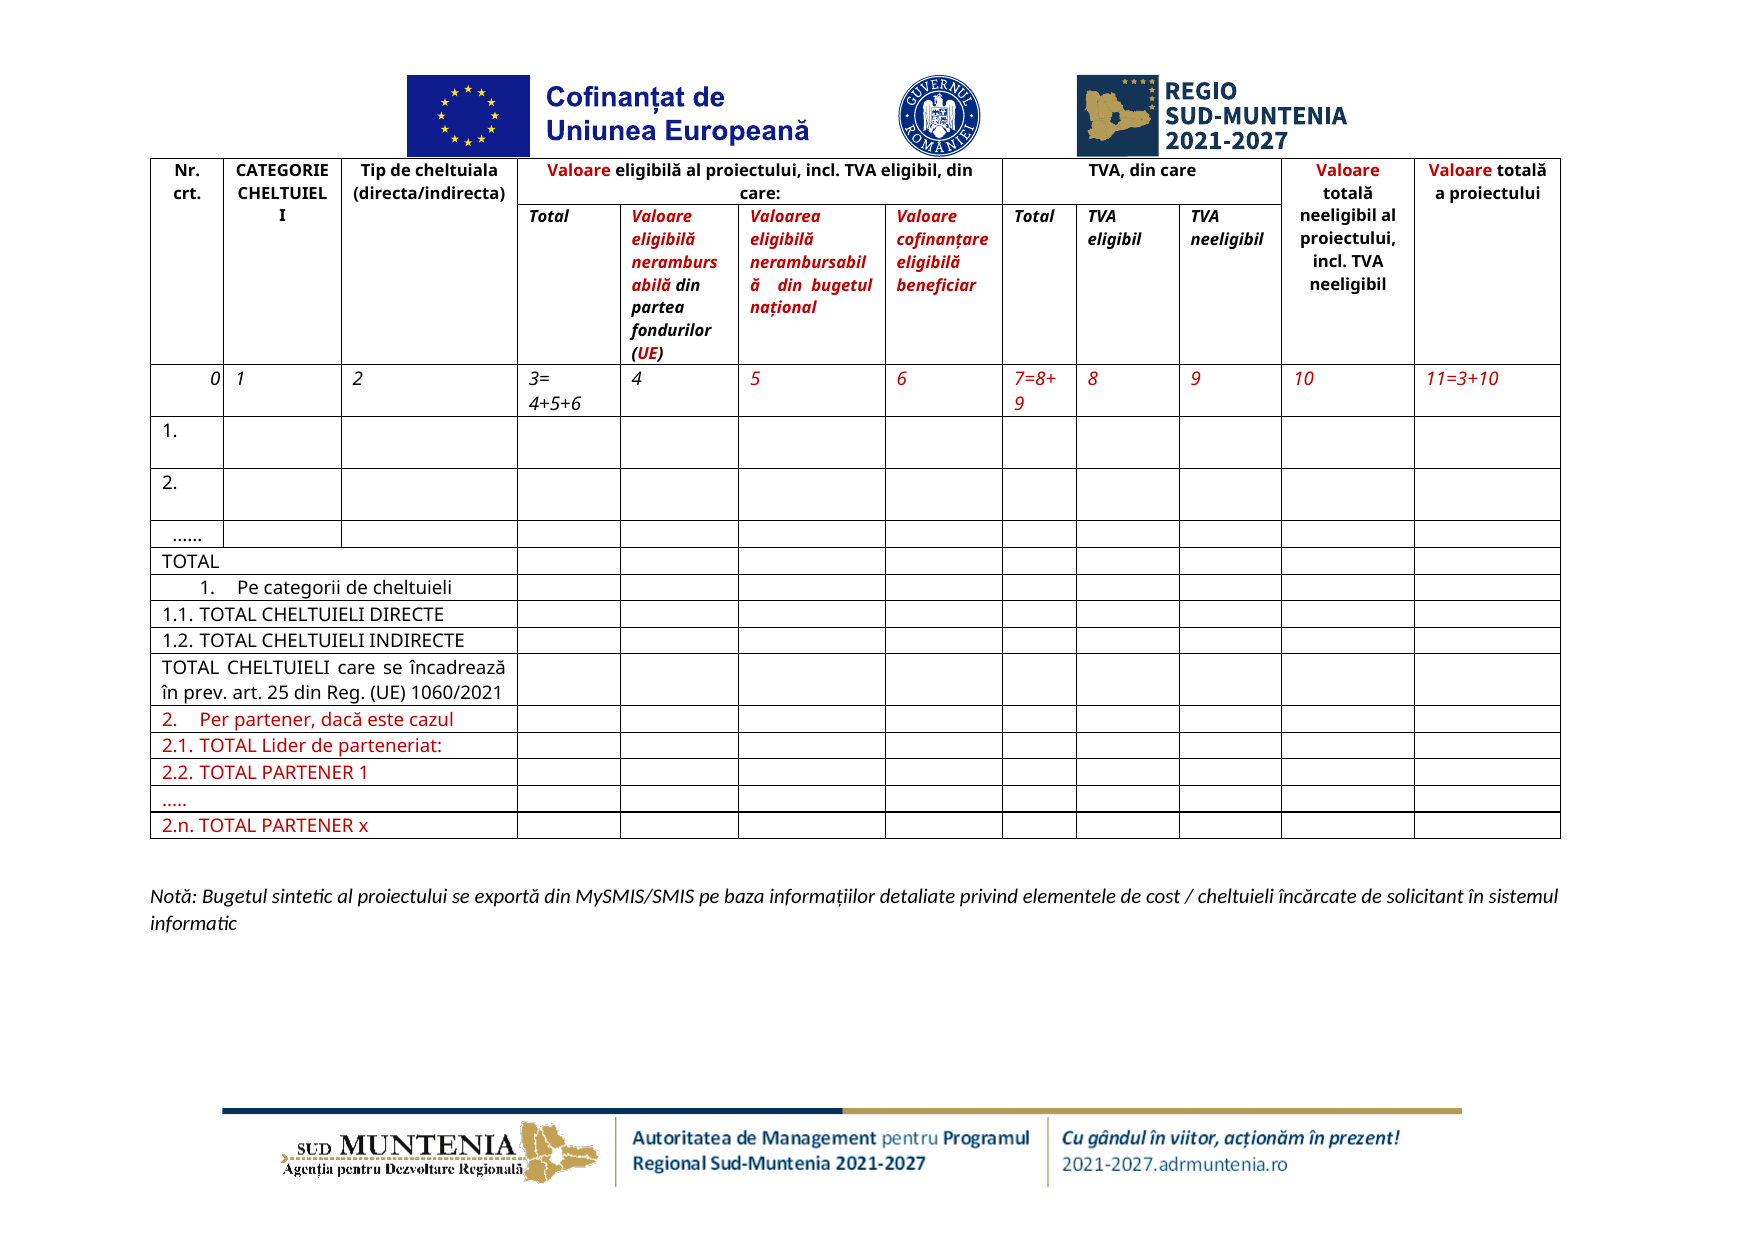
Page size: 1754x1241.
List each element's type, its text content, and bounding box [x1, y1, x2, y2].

table_cell [1077, 786, 1179, 811]
table_cell [886, 521, 1002, 547]
table_cell [621, 469, 738, 520]
table_cell [886, 628, 1002, 653]
table_cell [1180, 521, 1281, 547]
table_cell [739, 759, 885, 785]
table_cell [1415, 759, 1560, 785]
table_cell [1282, 813, 1414, 838]
table_cell [151, 469, 223, 520]
picture [222, 1108, 1463, 1188]
table_cell 1 [224, 365, 341, 416]
table_cell ...... [151, 521, 223, 547]
table_cell 11=3+10 [1415, 365, 1560, 416]
table_cell [1077, 548, 1179, 573]
table_cell Total [518, 205, 620, 364]
table_cell [518, 575, 620, 600]
table_cell [1282, 786, 1414, 811]
table_header Valoare totală neeligibil al proiectului, incl. TVA neeligibil [1282, 159, 1414, 364]
table_cell [621, 601, 738, 627]
table_header Tip de cheltuiala (directa/indirecta) [342, 159, 517, 364]
table_cell [886, 759, 1002, 785]
table_cell [1077, 628, 1179, 653]
table_cell [518, 601, 620, 627]
table_cell [1282, 469, 1414, 520]
table_cell [1180, 469, 1281, 520]
table_cell [1077, 813, 1179, 838]
table_cell TOTAL PARTENER 1 [151, 759, 517, 785]
table_cell [1003, 759, 1076, 785]
table_cell [621, 417, 738, 468]
table_cell [518, 813, 620, 838]
table_cell [151, 417, 223, 468]
table_cell TOTAL CHELTUIELI INDIRECTE [151, 628, 517, 653]
table_cell [1282, 654, 1414, 705]
table_cell [1415, 548, 1560, 573]
table_cell TOTAL CHELTUIELI DIRECTE [151, 601, 517, 627]
table_cell [224, 417, 341, 468]
table_cell [1077, 706, 1179, 732]
table_cell 2 [342, 365, 517, 416]
table_cell 8 [1077, 365, 1179, 416]
table_cell [1077, 733, 1179, 758]
table_cell [1180, 759, 1281, 785]
table_cell [1415, 521, 1560, 547]
table_cell [886, 786, 1002, 811]
table_cell [342, 469, 517, 520]
table_cell [1180, 706, 1281, 732]
table_cell [1180, 733, 1281, 758]
table_cell [1077, 654, 1179, 705]
table_cell [518, 654, 620, 705]
table_cell [886, 575, 1002, 600]
table_cell [621, 654, 738, 705]
table_cell [739, 548, 885, 573]
table_cell TOTAL Lider de parteneriat: [151, 733, 517, 758]
table_cell 3= 4+5+6 [518, 365, 620, 416]
table_cell [739, 628, 885, 653]
table_cell Total [1003, 205, 1076, 364]
table_cell [1003, 601, 1076, 627]
table_cell [739, 733, 885, 758]
table_cell [886, 469, 1002, 520]
table_cell [886, 601, 1002, 627]
table_header CATEGORIE CHELTUIELI [224, 159, 341, 364]
table_cell [739, 786, 885, 811]
table_cell [886, 654, 1002, 705]
table_cell [739, 654, 885, 705]
table_cell [1282, 548, 1414, 573]
table_cell [1282, 521, 1414, 547]
table_cell TVA neeligibil [1180, 205, 1281, 364]
table_cell [739, 706, 885, 732]
table_cell [1180, 628, 1281, 653]
table_cell [886, 706, 1002, 732]
table_cell [1415, 706, 1560, 732]
table_cell [739, 417, 885, 468]
table_cell [1077, 575, 1179, 600]
table_cell 7=8+9 [1003, 365, 1076, 416]
table_cell [518, 786, 620, 811]
table_cell [1415, 469, 1560, 520]
table_cell Valoare cofinanțare eligibilă beneficiar [886, 205, 1002, 364]
table_cell [621, 521, 738, 547]
table_cell [518, 628, 620, 653]
table_cell [1282, 759, 1414, 785]
table_cell [518, 548, 620, 573]
table_cell Per partener, dacă este cazul [151, 706, 517, 732]
table_cell [1180, 417, 1281, 468]
table_cell [1077, 759, 1179, 785]
table_cell [1415, 628, 1560, 653]
table_cell ..... [151, 786, 517, 811]
table_cell [1003, 575, 1076, 600]
table_header Nr. crt. [151, 159, 223, 364]
table_cell [1415, 813, 1560, 838]
table_cell [739, 521, 885, 547]
table_cell [1077, 521, 1179, 547]
table_cell [518, 521, 620, 547]
table_cell [1415, 417, 1560, 468]
table_cell [739, 575, 885, 600]
table_cell 5 [739, 365, 885, 416]
table_header Valoare totală a proiectului [1415, 159, 1560, 364]
table_cell [1415, 575, 1560, 600]
table_cell [342, 521, 517, 547]
table_header Valoare eligibilă al proiectului, incl. TVA eligibil, din care: [518, 159, 1002, 204]
table_cell [1415, 786, 1560, 811]
table_cell [1282, 733, 1414, 758]
table_cell [621, 628, 738, 653]
table_cell [1180, 654, 1281, 705]
table_cell [1282, 601, 1414, 627]
table_cell TOTAL [151, 548, 517, 573]
table_cell [1415, 601, 1560, 627]
table_cell TVA eligibil [1077, 205, 1179, 364]
table_cell [1003, 521, 1076, 547]
table_cell [1077, 417, 1179, 468]
table_cell [739, 601, 885, 627]
table_cell [621, 548, 738, 573]
table_cell [1180, 813, 1281, 838]
table_cell 2.n. TOTAL PARTENER x [151, 813, 517, 838]
table_cell 0 [151, 365, 223, 416]
table_cell [1003, 733, 1076, 758]
table_cell [1003, 786, 1076, 811]
table_cell [1282, 575, 1414, 600]
table_cell [1003, 469, 1076, 520]
table_cell [1003, 628, 1076, 653]
table_cell TOTAL CHELTUIELI care se încadrează în prev. art. 25 din Reg. (UE) 1060/2021 [151, 654, 517, 705]
table_cell [224, 521, 341, 547]
table_cell [1180, 601, 1281, 627]
table_cell [1003, 548, 1076, 573]
text Notă: Bugetul sintetic al proiectului se exportă din MySMIS/SMIS pe baza informațiilor detaliate privind elementele de cost / cheltuieli încărcate de solicitant în sistemul informatic [150, 883, 1604, 936]
table_cell Pe categorii de cheltuieli [151, 575, 517, 600]
table_cell [886, 733, 1002, 758]
table_cell [342, 417, 517, 468]
table_cell Valoarea eligibilă nerambursabilă din bugetul național [739, 205, 885, 364]
table_cell [518, 469, 620, 520]
table_cell [1415, 654, 1560, 705]
table_cell [1077, 469, 1179, 520]
table_cell [739, 469, 885, 520]
table_cell [1415, 733, 1560, 758]
table_cell [621, 575, 738, 600]
table_cell [1180, 548, 1281, 573]
table_cell [1180, 786, 1281, 811]
table_cell [621, 786, 738, 811]
table_cell Valoare eligibilă nerambursabilă din partea fondurilor (UE) [621, 205, 738, 364]
table_cell [1282, 628, 1414, 653]
table_cell 9 [1180, 365, 1281, 416]
table_cell [1003, 813, 1076, 838]
table_cell [1282, 706, 1414, 732]
table_cell [1003, 654, 1076, 705]
table_cell [886, 417, 1002, 468]
table_header TVA, din care [1003, 159, 1281, 204]
table_cell [518, 417, 620, 468]
table_cell [224, 469, 341, 520]
table_cell [886, 548, 1002, 573]
table_cell [1003, 706, 1076, 732]
table_cell [621, 759, 738, 785]
table_cell [886, 813, 1002, 838]
table_cell [1003, 417, 1076, 468]
table_cell [518, 706, 620, 732]
table_cell [1077, 601, 1179, 627]
table_cell 6 [886, 365, 1002, 416]
table_cell [518, 759, 620, 785]
table_cell 10 [1282, 365, 1414, 416]
table_cell [518, 733, 620, 758]
table_cell [621, 733, 738, 758]
table_cell [1180, 575, 1281, 600]
table_cell [1282, 417, 1414, 468]
table_cell 4 [621, 365, 738, 416]
table_cell [739, 813, 885, 838]
table_cell [621, 706, 738, 732]
table_cell [621, 813, 738, 838]
